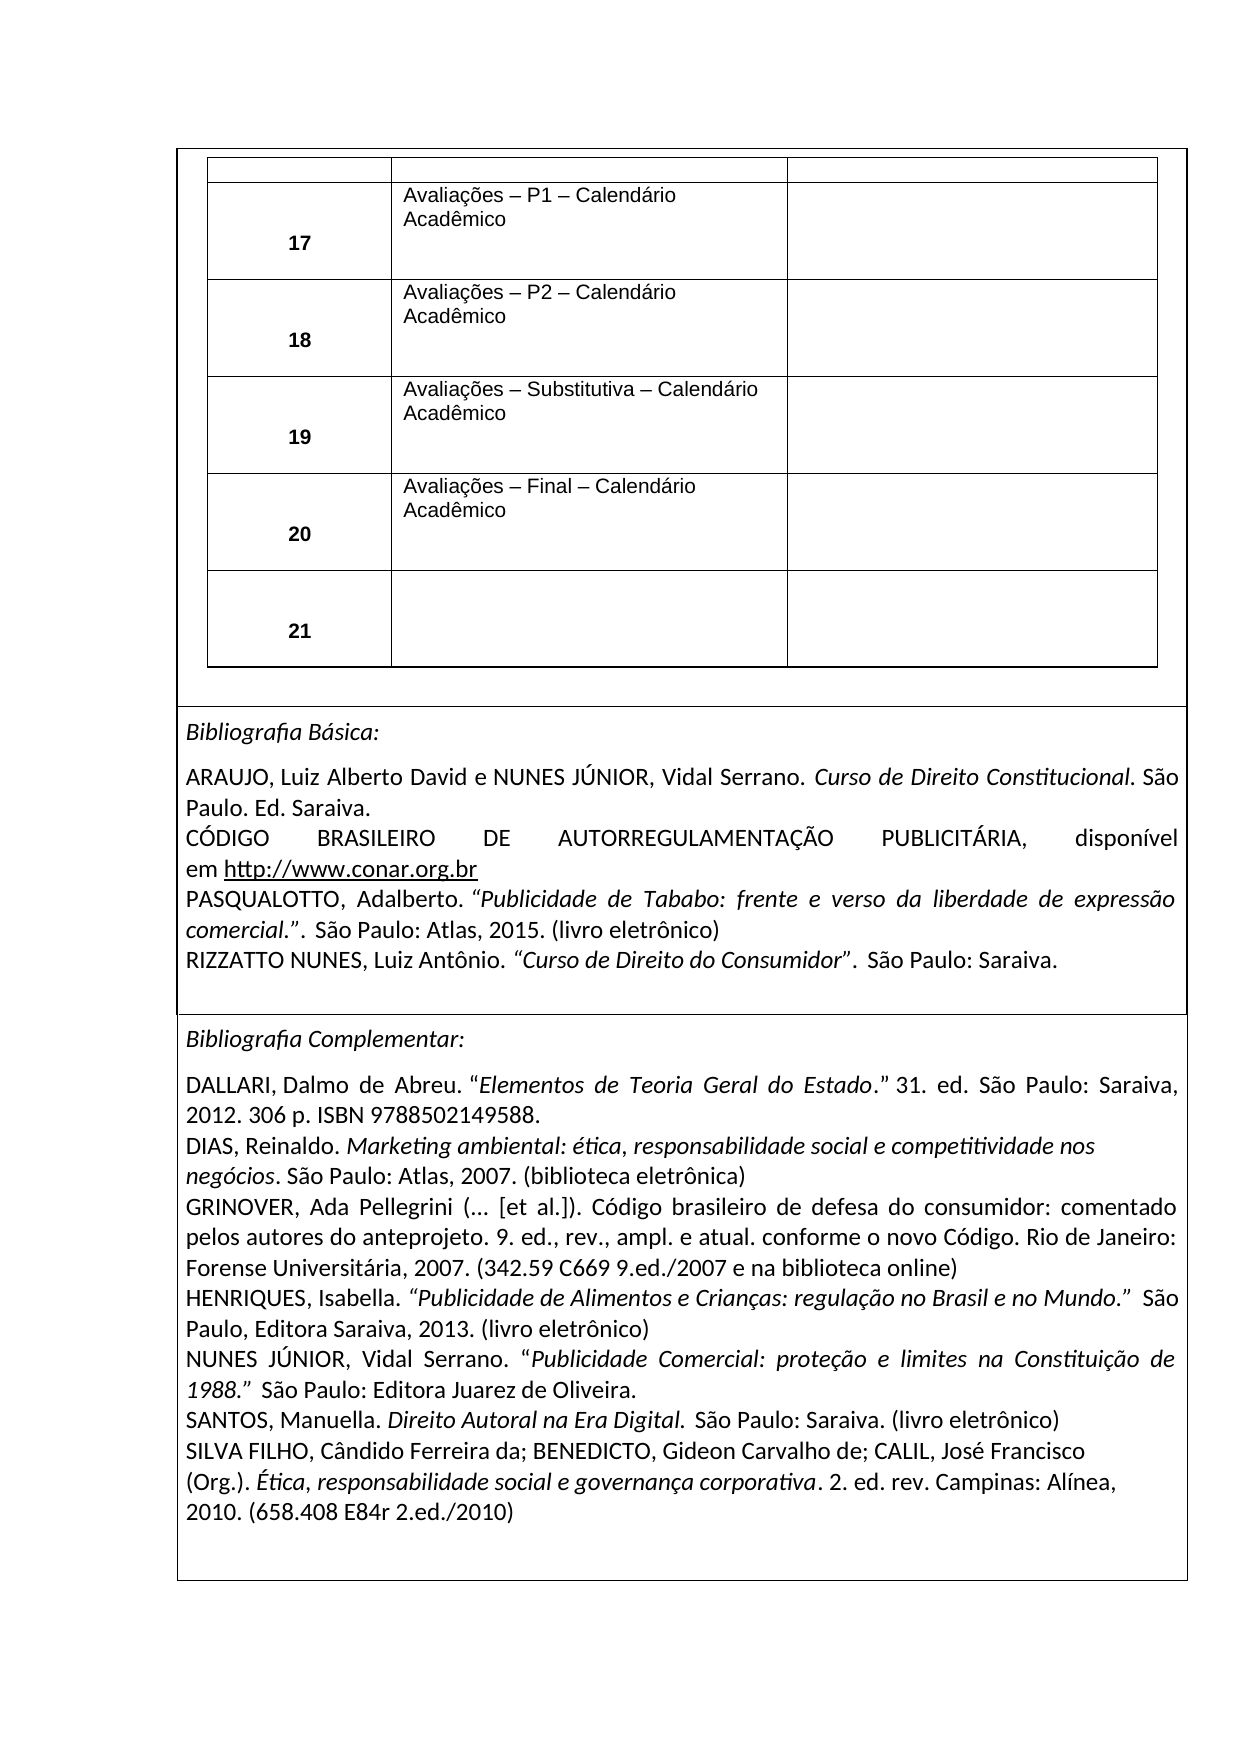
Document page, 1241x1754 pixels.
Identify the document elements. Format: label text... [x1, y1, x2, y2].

table_cell [178, 149, 1186, 706]
table_cell Bibliografia Básica: ARAUJO, Luiz Alberto David e NUNES JÚNIOR, Vidal Serrano. Curso de Direito Constitucional. São Paulo. Ed. Saraiva. CÓDIGO BRASILEIRO DE AUTORREGULAMENTAÇÃO PUBLICITÁRIA, disponível em http://www.conar.org.br PASQUALOTTO, Adalberto. “Publicidade de Tababo: frente e verso da liberdade de expressão comercial.”. São Paulo: Atlas, 2015. (livro eletrônico) RIZZATTO NUNES, Luiz Antônio. “Curso de Direito do Consumidor”. São Paulo: Saraiva. [178, 707, 1186, 1014]
table_cell Bibliografia Complementar: DALLARI, Dalmo de Abreu. “Elementos de Teoria Geral do Estado.” 31. ed. São Paulo: Saraiva, 2012. 306 p. ISBN 9788502149588. DIAS, Reinaldo. Marketing ambiental: ética, responsabilidade social e competitividade nos negócios. São Paulo: Atlas, 2007. (biblioteca eletrônica) GRINOVER, Ada Pellegrini (... [et al.]). Código brasileiro de defesa do consumidor: comentado pelos autores do anteprojeto. 9. ed., rev., ampl. e atual. conforme o novo Código. Rio de Janeiro: Forense Universitária, 2007. (342.59 C669 9.ed./2007 e na biblioteca online) HENRIQUES, Isabella. “Publicidade de Alimentos e Crianças: regulação no Brasil e no Mundo.” São Paulo, Editora Saraiva, 2013. (livro eletrônico) NUNES JÚNIOR, Vidal Serrano. “Publicidade Comercial: proteção e limites na Constituição de 1988.” São Paulo: Editora Juarez de Oliveira. SANTOS, Manuella. Direito Autoral na Era Digital. São Paulo: Saraiva. (livro eletrônico) SILVA FILHO, Cândido Ferreira da; BENEDICTO, Gideon Carvalho de; CALIL, José Francisco (Org.). Ética, responsabilidade social e governança corporativa. 2. ed. rev. Campinas: Alínea, 2010. (658.408 E84r 2.ed./2010) [178, 1015, 1187, 1580]
